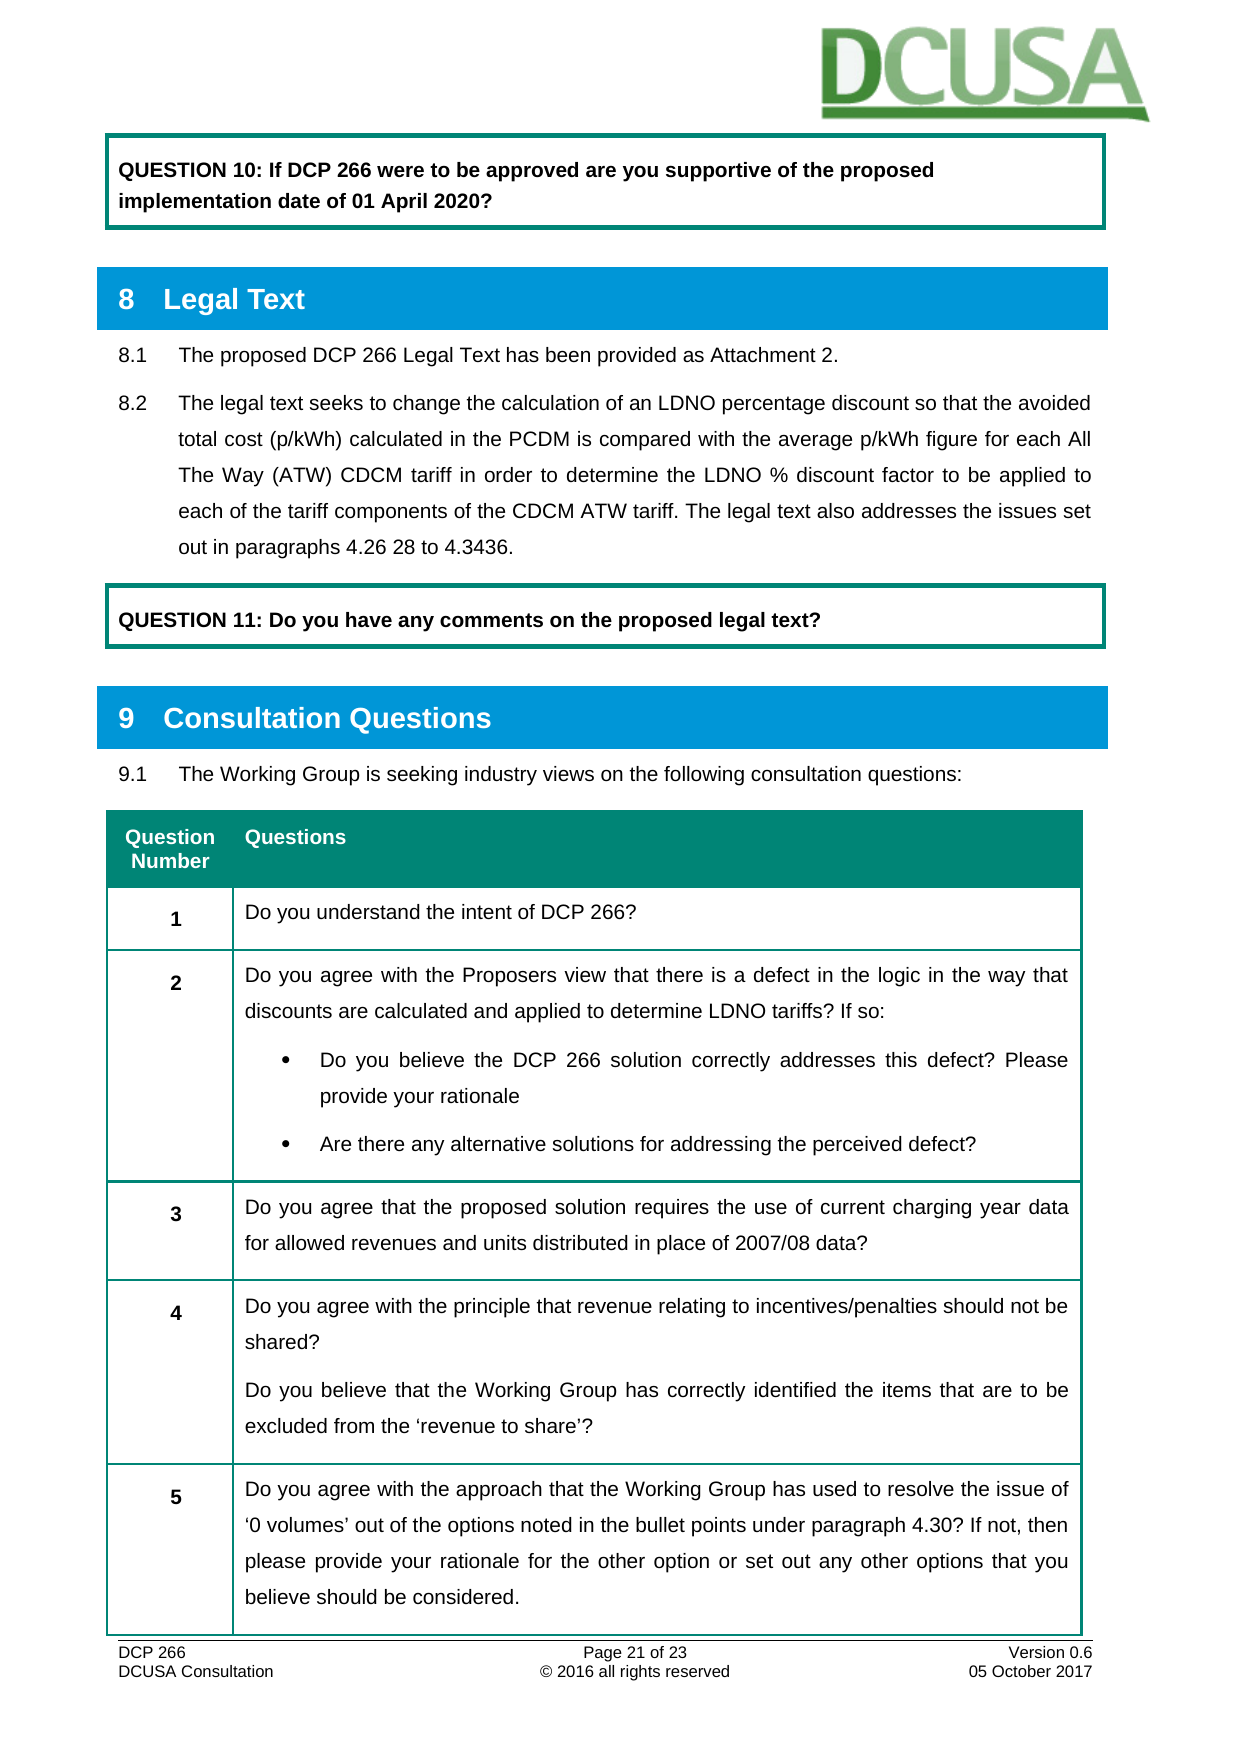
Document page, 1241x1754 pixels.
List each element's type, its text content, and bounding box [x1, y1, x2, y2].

table_header QUESTION 11: Do you have any comments on the proposed legal text? [109, 588, 1102, 644]
table_cell Do you agree that the proposed solution requires the use of current charging year data for allowed revenues and units distributed in place of 2007/08 data? [234, 1183, 1080, 1279]
subtitle The legal text seeks to change the calculation of an LDNO percentage discount so that the avoided total cost (p/kWh) calculated in the PCDM is compared with the average p/kWh figure for each All The Way (ATW) CDCM tariff in order to determine the LDNO % discount factor to be applied to each of the tariff components of the CDCM ATW tariff. The legal text also addresses the issues set out in paragraphs 4.to 4.. [118, 391, 1093, 559]
subtitle Legal Text [110, 280, 1095, 317]
table_cell [108, 888, 232, 948]
table_cell [108, 1465, 232, 1633]
table_header QUESTION 10: If DCP 266 were to be approved are you supportive of the proposed implementation date of 01 April 2020? [109, 138, 1102, 225]
subtitle The Working Group is seeking industry views on the following consultation questions: [118, 761, 1093, 785]
table_header Questions [234, 812, 1080, 885]
table_cell Do you agree with the principle that revenue relating to incentives/penalties should not be shared? Do you believe that the Working Group has correctly identified the items that are to be excluded from the ‘revenue to share’? [234, 1281, 1080, 1463]
table_header Question Number [108, 812, 232, 885]
table_cell [108, 951, 232, 1180]
table_cell [108, 1183, 232, 1279]
table_cell [108, 1281, 232, 1463]
table_cell Do you understand the intent of DCP 266? [234, 888, 1080, 948]
table_cell Do you agree with the approach that the Working Group has used to resolve the issue of ‘0 volumes’ out of the options noted in the bullet points under paragraph 4.30? If not, then please provide your rationale for the other option or set out any other options that you believe should be considered. [234, 1465, 1080, 1633]
picture [793, 11, 1174, 141]
subtitle Consultation Questions [110, 699, 1095, 736]
subtitle The proposed DCP 266 Legal Text has been provided as Attachment 2. [118, 342, 1093, 366]
table_cell Do you agree with the Proposers view that there is a defect in the logic in the way that discounts are calculated and applied to determine LDNO tariffs? If so: Do you believe the DCP 266 solution correctly addresses this defect? Please provide your rationale Are there any alternative solutions for addressing the perceived defect? [234, 951, 1080, 1180]
